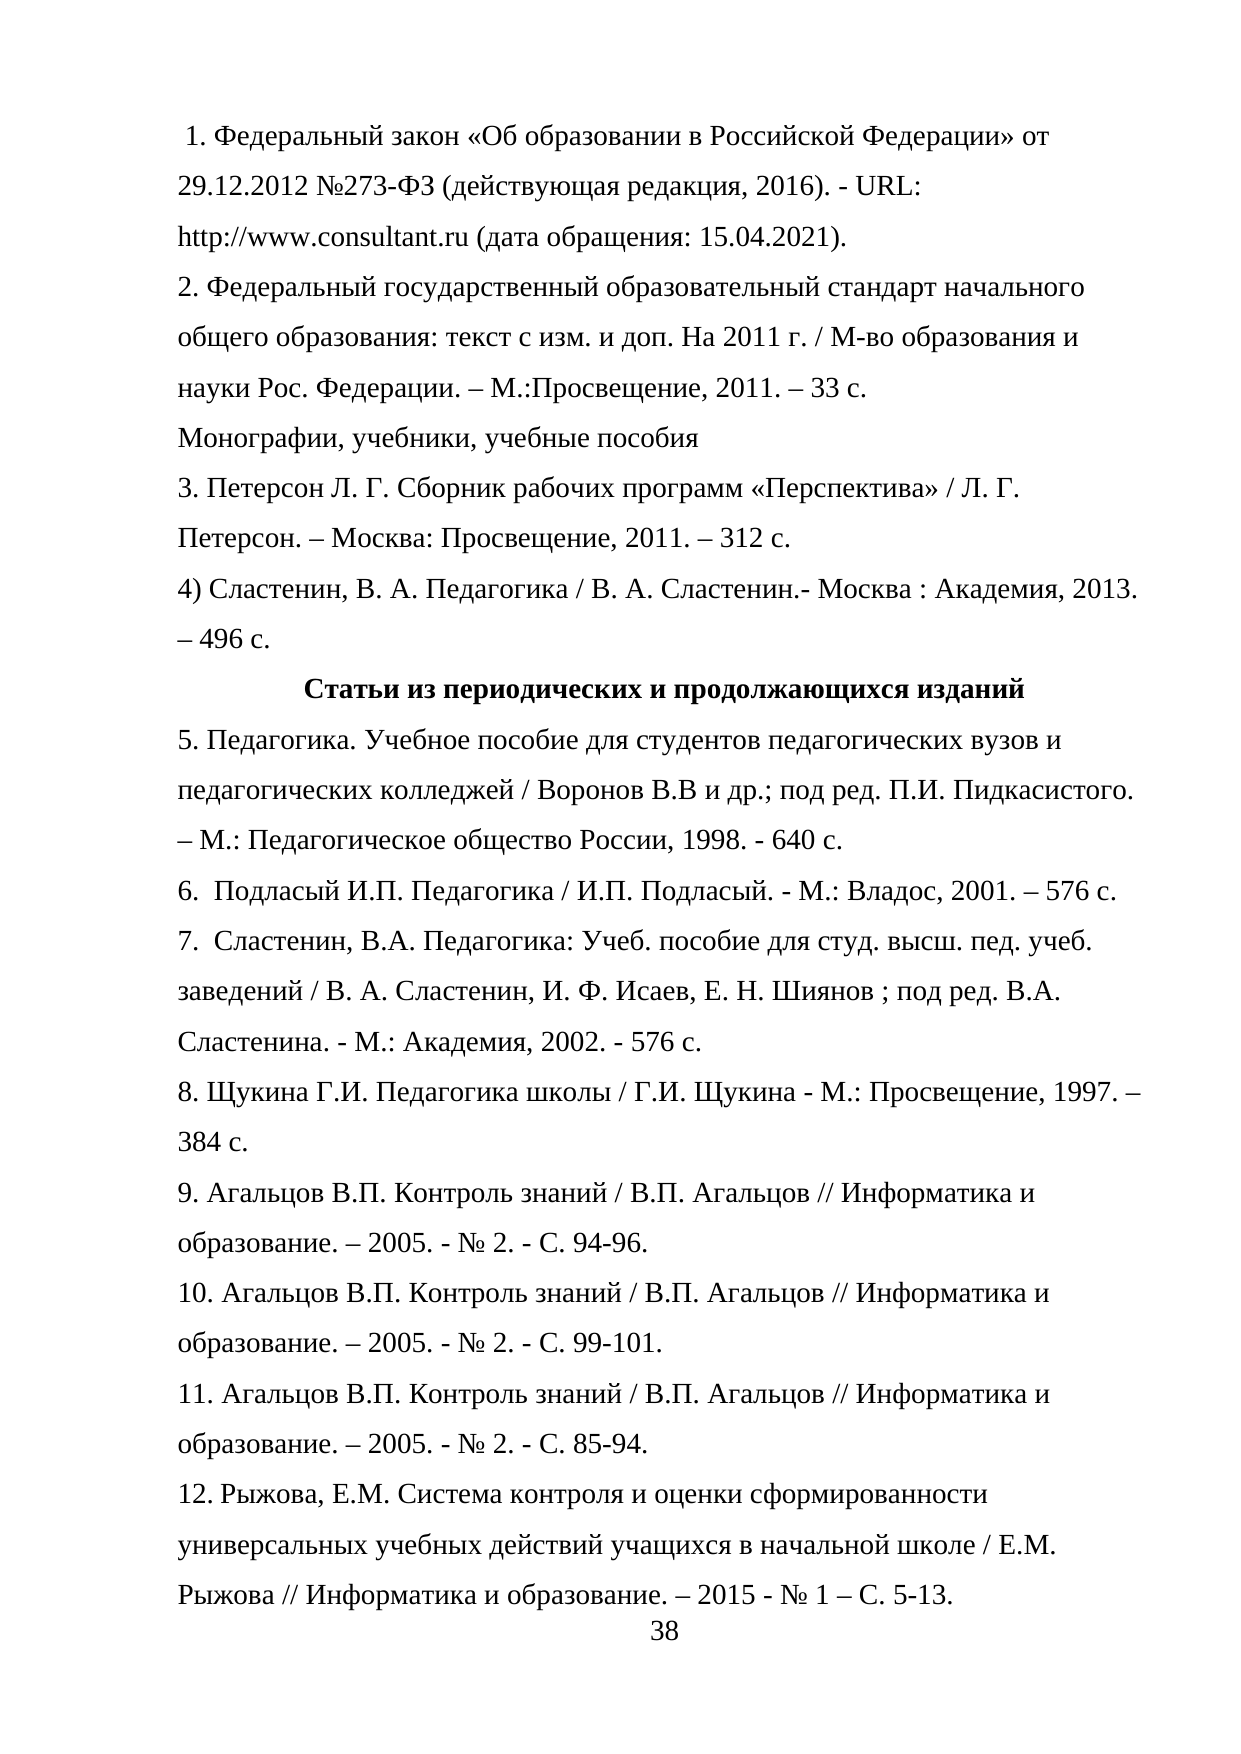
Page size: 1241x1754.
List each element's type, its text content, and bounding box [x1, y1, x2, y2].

text 6. Подласый И.П. Педагогика / И.П. Подласый. - М.: Владос, 2001. – 576 с. [177, 873, 1152, 906]
text 4) Сластенин, В. А. Педагогика / В. А. Сластенин.- Москва : Академия, 2013. – 496 с. [177, 571, 1152, 655]
text универсальных учебных действий учащихся в начальной школе / Е.М. [177, 1527, 1152, 1561]
text 12. Рыжова, Е.М. Система контроля и оценки сформированности [177, 1477, 1152, 1510]
text 10. Агальцов В.П. Контроль знаний / В.П. Агальцов // Информатика и образование. – 2005. - № 2. - С. 99-101. [177, 1275, 1152, 1359]
text 8. Щукина Г.И. Педагогика школы / Г.И. Щукина - М.: Просвещение, 1997. – 384 с. [177, 1074, 1152, 1158]
text Статьи из периодических и продолжающихся изданий [177, 672, 1152, 705]
text 2. Федеральный государственный образовательный стандарт начального общего образования: текст с изм. и доп. На 2011 г. / М-во образования и науки Рос. Федерации. – М.:Просвещение, 2011. – 33 с. [177, 269, 1152, 403]
text 9. Агальцов В.П. Контроль знаний / В.П. Агальцов // Информатика и образование. – 2005. - № 2. - С. 94-96. [177, 1175, 1152, 1258]
text 7. Сластенин, В.А. Педагогика: Учеб. пособие для студ. высш. пед. учеб. заведений / В. А. Сластенин, И. Ф. Исаев, Е. Н. Шиянов ; под ред. В.А. Сластенина. - М.: Академия, 2002. - 576 с. [177, 923, 1152, 1057]
text Монографии, учебники, учебные пособия [177, 420, 1152, 453]
text 3. Петерсон Л. Г. Сборник рабочих программ «Перспектива» / Л. Г. Петерсон. – Москва: Просвещение, 2011. – 312 с. [177, 470, 1152, 554]
text Рыжова // Информатика и образование. – 2015 - № 1 – С. 5-13. [177, 1577, 1152, 1611]
text 1. Федеральный закон «Об образовании в Российской Федерации» от 29.12.2012 №273-ФЗ (действующая редакция, 2016). - URL: http://www.consultant.ru (дата обращения: 15.04.2021). [177, 118, 1152, 252]
text 11. Агальцов В.П. Контроль знаний / В.П. Агальцов // Информатика и образование. – 2005. - № 2. - С. 85-94. [177, 1376, 1152, 1460]
text 5. Педагогика. Учебное пособие для студентов педагогических вузов и педагогических колледжей / Воронов В.В и др.; под ред. П.И. Пидкасистого. – М.: Педагогическое общество России, 1998. - 640 с. [177, 722, 1152, 856]
